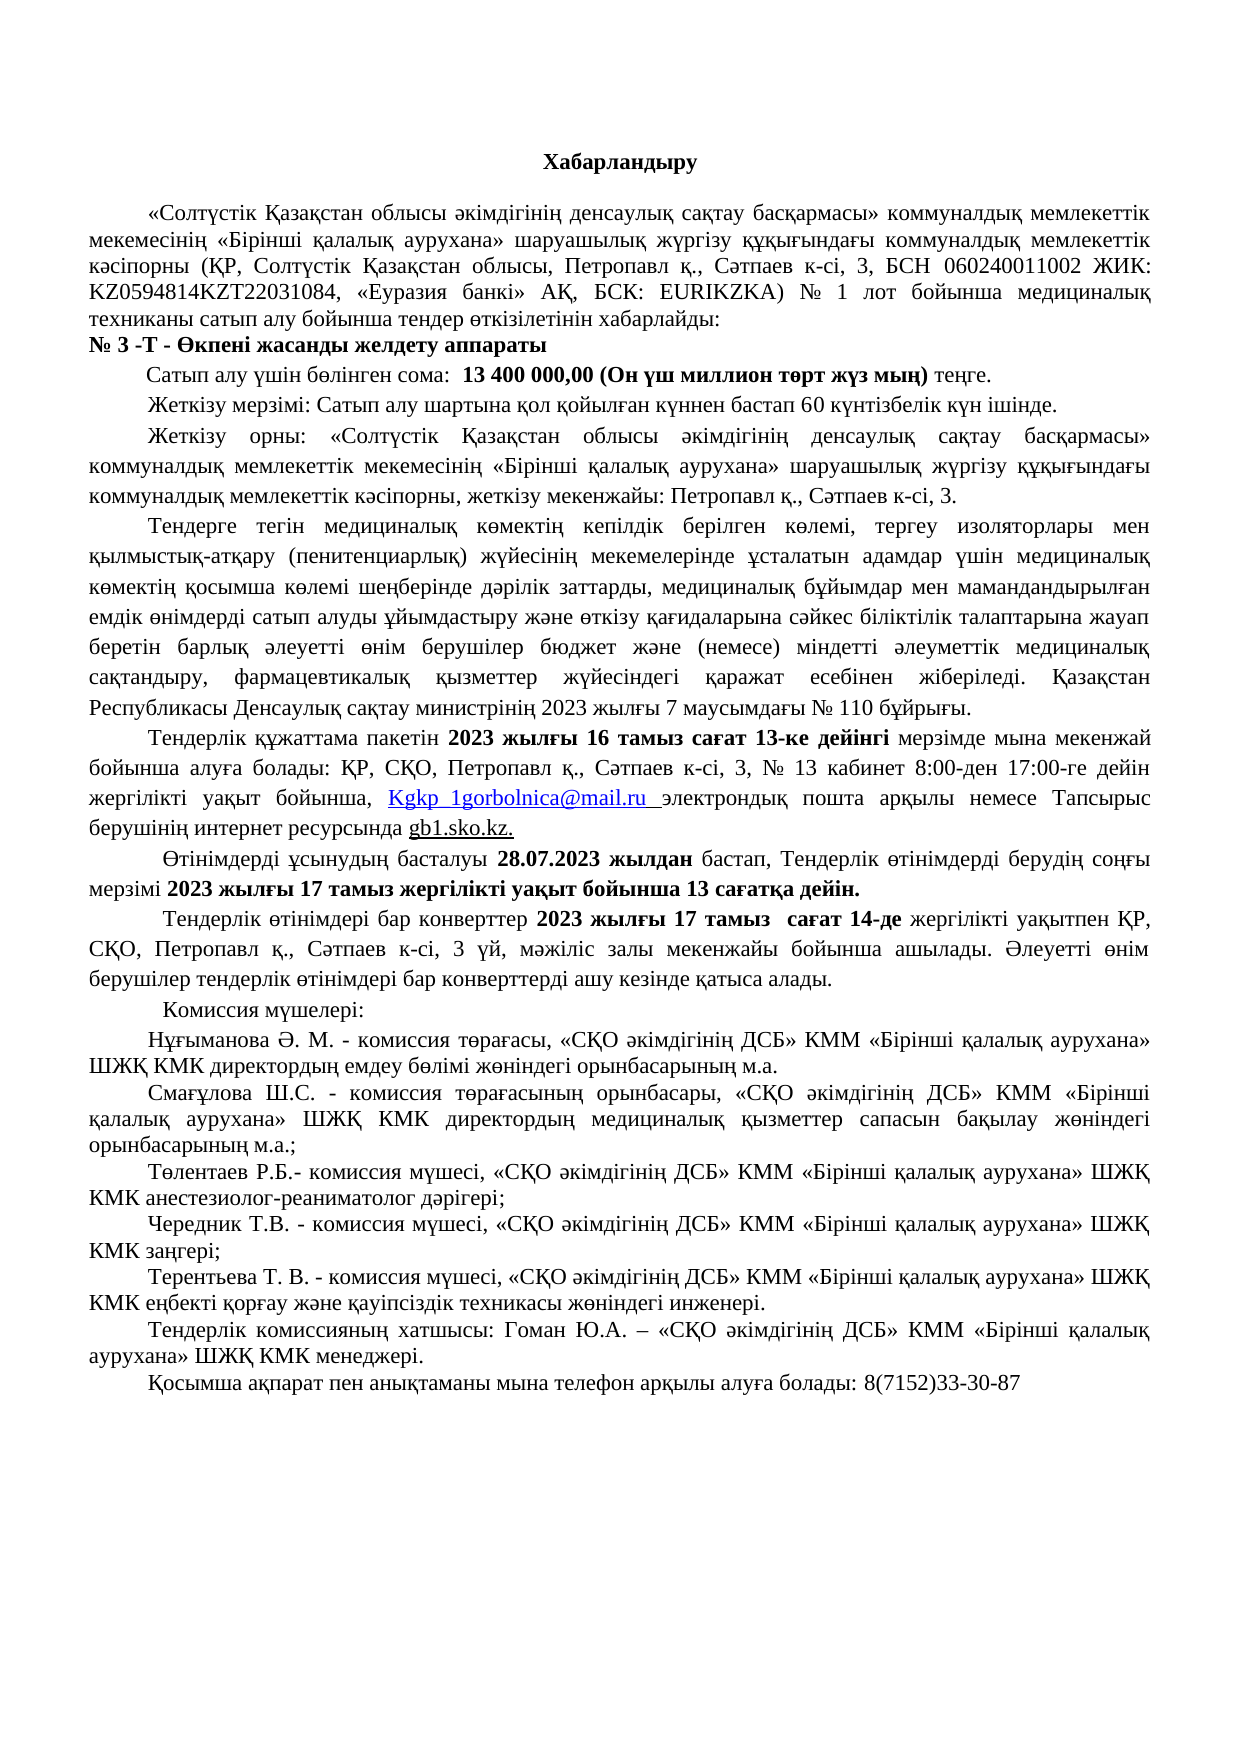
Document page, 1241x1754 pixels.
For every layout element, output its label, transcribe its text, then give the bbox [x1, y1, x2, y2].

text Сатып алу үшін бөлінген сома: 13 400 000,00 (Он үш миллион төрт жүз мың) теңге. [89, 361, 1152, 388]
text Тендерге тегін медициналық көмектің кепілдік берілген көлемі, тергеу изоляторлары мен қылмыстық-атқару (пенитенциарлық) жүйесінің мекемелерінде ұсталатын адамдар үшін медициналық көмектің қосымша көлемі шеңберінде дәрілік заттарды, медициналық бұйымдар мен мамандандырылған емдік өнімдерді сатып алуды ұйымдастыру және өткізу қағидаларына сәйкес біліктілік талаптарына жауап беретін барлық әлеуетті өнім берушілер бюджет және (немесе) міндетті әлеуметтік медициналық сақтандыру, фармацевтикалық қызметтер жүйесіндегі қаражат есебінен жіберіледі. Қазақстан Республикасы Денсаулық сақтау министрінің 2023 жылғы 7 маусымдағы № 110 бұйрығы. [89, 512, 1152, 720]
text Нұғыманова Ә. М. - комиссия төрағасы, «СҚО әкімдігінің ДСБ» КММ «Бірінші қалалық аурухана» ШЖҚ КМК директордың емдеу бөлімі жөніндегі орынбасарының м.а. [89, 1026, 1152, 1079]
text Жеткізу орны: «Солтүстік Қазақстан облысы әкімдігінің денсаулық сақтау басқармасы» коммуналдық мемлекеттік мекемесінің «Бірінші қалалық аурухана» шаруашылық жүргізу құқығындағы коммуналдық мемлекеттік кәсіпорны, жеткізу мекенжайы: Петропавл қ., Сәтпаев к-сі, 3. [89, 422, 1152, 508]
text Төлентаев Р.Б.- комиссия мүшесі, «СҚО әкімдігінің ДСБ» КММ «Бірінші қалалық аурухана» ШЖҚ КМК анестезиолог-реаниматолог дәрігері; [89, 1158, 1152, 1210]
text Комиссия мүшелері: [89, 996, 1152, 1022]
text «Солтүстік Қазақстан облысы әкімдігінің денсаулық сақтау басқармасы» коммуналдық мемлекеттік мекемесінің «Бірінші қалалық аурухана» шаруашылық жүргізу құқығындағы коммуналдық мемлекеттік кәсіпорны (ҚР, Солтүстік Қазақстан облысы, Петропавл қ., Сәтпаев к-сі, 3, БСН 060240011002 ЖИК: KZ0594814KZT22031084, «Еуразия банкі» АҚ, БСК: EURIKZKA) № 1 лот бойынша медициналық техниканы сатып алу бойынша тендер өткізілетінін хабарлайды: [89, 199, 1152, 331]
text Қосымша ақпарат пен анықтаманы мына телефон арқылы алуға болады: 8(7152)33-30-87 [89, 1368, 1152, 1395]
text Өтінімдерді ұсынудың басталуы 28.07.2023 жылдан бастап, Тендерлік өтінімдерді берудің соңғы мерзімі 2023 жылғы 17 тамыз жергілікті уақыт бойынша 13 сағатқа дейін. [89, 845, 1152, 901]
text Тендерлік құжаттама пакетін 2023 жылғы 16 тамыз сағат 13-ке дейінгі мерзімде мына мекенжай бойынша алуға болады: ҚР, СҚО, Петропавл қ., Сәтпаев к-сі, 3, № 13 кабинет 8:00-ден 17:00-ге дейін жергілікті уақыт бойынша, Kgkp_1gorbolnica@mail.ru электрондық пошта арқылы немесе Тапсырыс берушінің интернет ресурсында gb1.sko.kz. [89, 724, 1152, 841]
text Тендерлік өтінімдері бар конверттер 2023 жылғы 17 тамыз сағат 14-де жергілікті уақытпен ҚР, СҚО, Петропавл қ., Сәтпаев к-сі, 3 үй, мәжіліс залы мекенжайы бойынша ашылады. Әлеуетті өнім берушілер тендерлік өтінімдері бар конверттерді ашу кезінде қатыса алады. [89, 905, 1152, 992]
text Тендерлік комиссияның хатшысы: Гоман Ю.А. – «СҚО әкімдігінің ДСБ» КММ «Бірінші қалалық аурухана» ШЖҚ КМК менеджері. [89, 1316, 1152, 1368]
text Хабарландыру [89, 148, 1152, 175]
text № 3 -Т - Өкпені жасанды желдету аппараты [89, 331, 1152, 357]
text Смағұлова Ш.С. - комиссия төрағасының орынбасары, «СҚО әкімдігінің ДСБ» КММ «Бірінші қалалық аурухана» ШЖҚ КМК директордың медициналық қызметтер сапасын бақылау жөніндегі орынбасарының м.а.; [89, 1079, 1152, 1158]
text Чередник Т.В. - комиссия мүшесі, «СҚО әкімдігінің ДСБ» КММ «Бірінші қалалық аурухана» ШЖҚ КМК заңгері; [89, 1210, 1152, 1263]
text Терентьева Т. В. - комиссия мүшесі, «СҚО әкімдігінің ДСБ» КММ «Бірінші қалалық аурухана» ШЖҚ КМК еңбекті қорғау және қауіпсіздік техникасы жөніндегі инженері. [89, 1263, 1152, 1316]
text Жеткізу мерзімі: Сатып алу шартына қол қойылған күннен бастап 60 күнтізбелік күн ішінде. [89, 392, 1152, 418]
